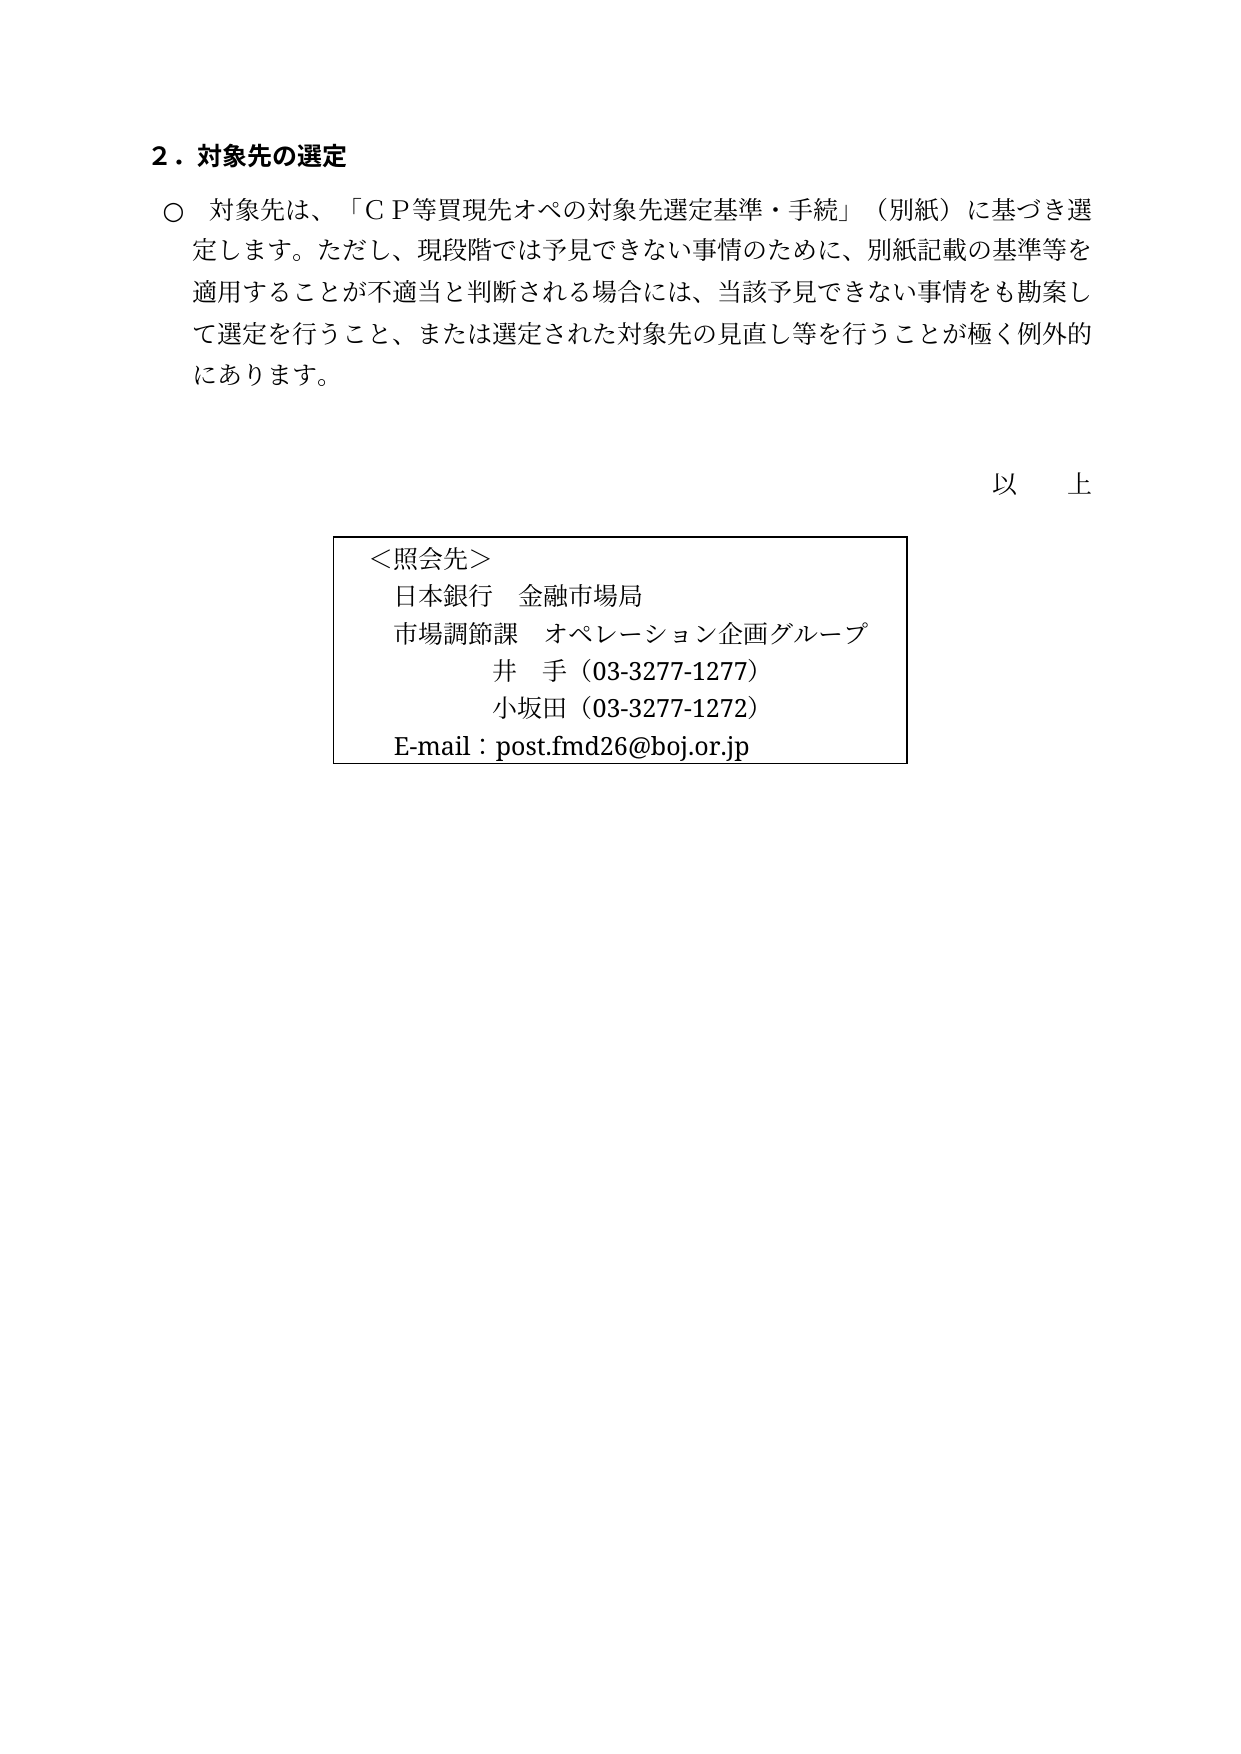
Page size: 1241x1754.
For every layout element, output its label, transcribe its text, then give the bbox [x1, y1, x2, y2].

text ○ 対象先は、「ＣＰ等買現先オペの対象先選定基準・手続」（別紙）に基づき選定します。ただし、現段階では予見できない事情のために、別紙記載の基準等を適用することが不適当と判断される場合には、当該予見できない事情をも勘案して選定を行うこと、または選定された対象先の見直し等を行うことが極く例外的にあります。 [162, 185, 1092, 393]
text 以 上 [162, 460, 1092, 501]
table_header ＜照会先＞ 日本銀行 金融市場局 市場調節課 オペレーション企画グループ 井 手（03-3277-1277） 小坂田（03-3277-1272） E-mail：post.fmd26@boj.or.jp [334, 538, 906, 763]
subtitle ２．対象先の選定 [148, 131, 1092, 172]
